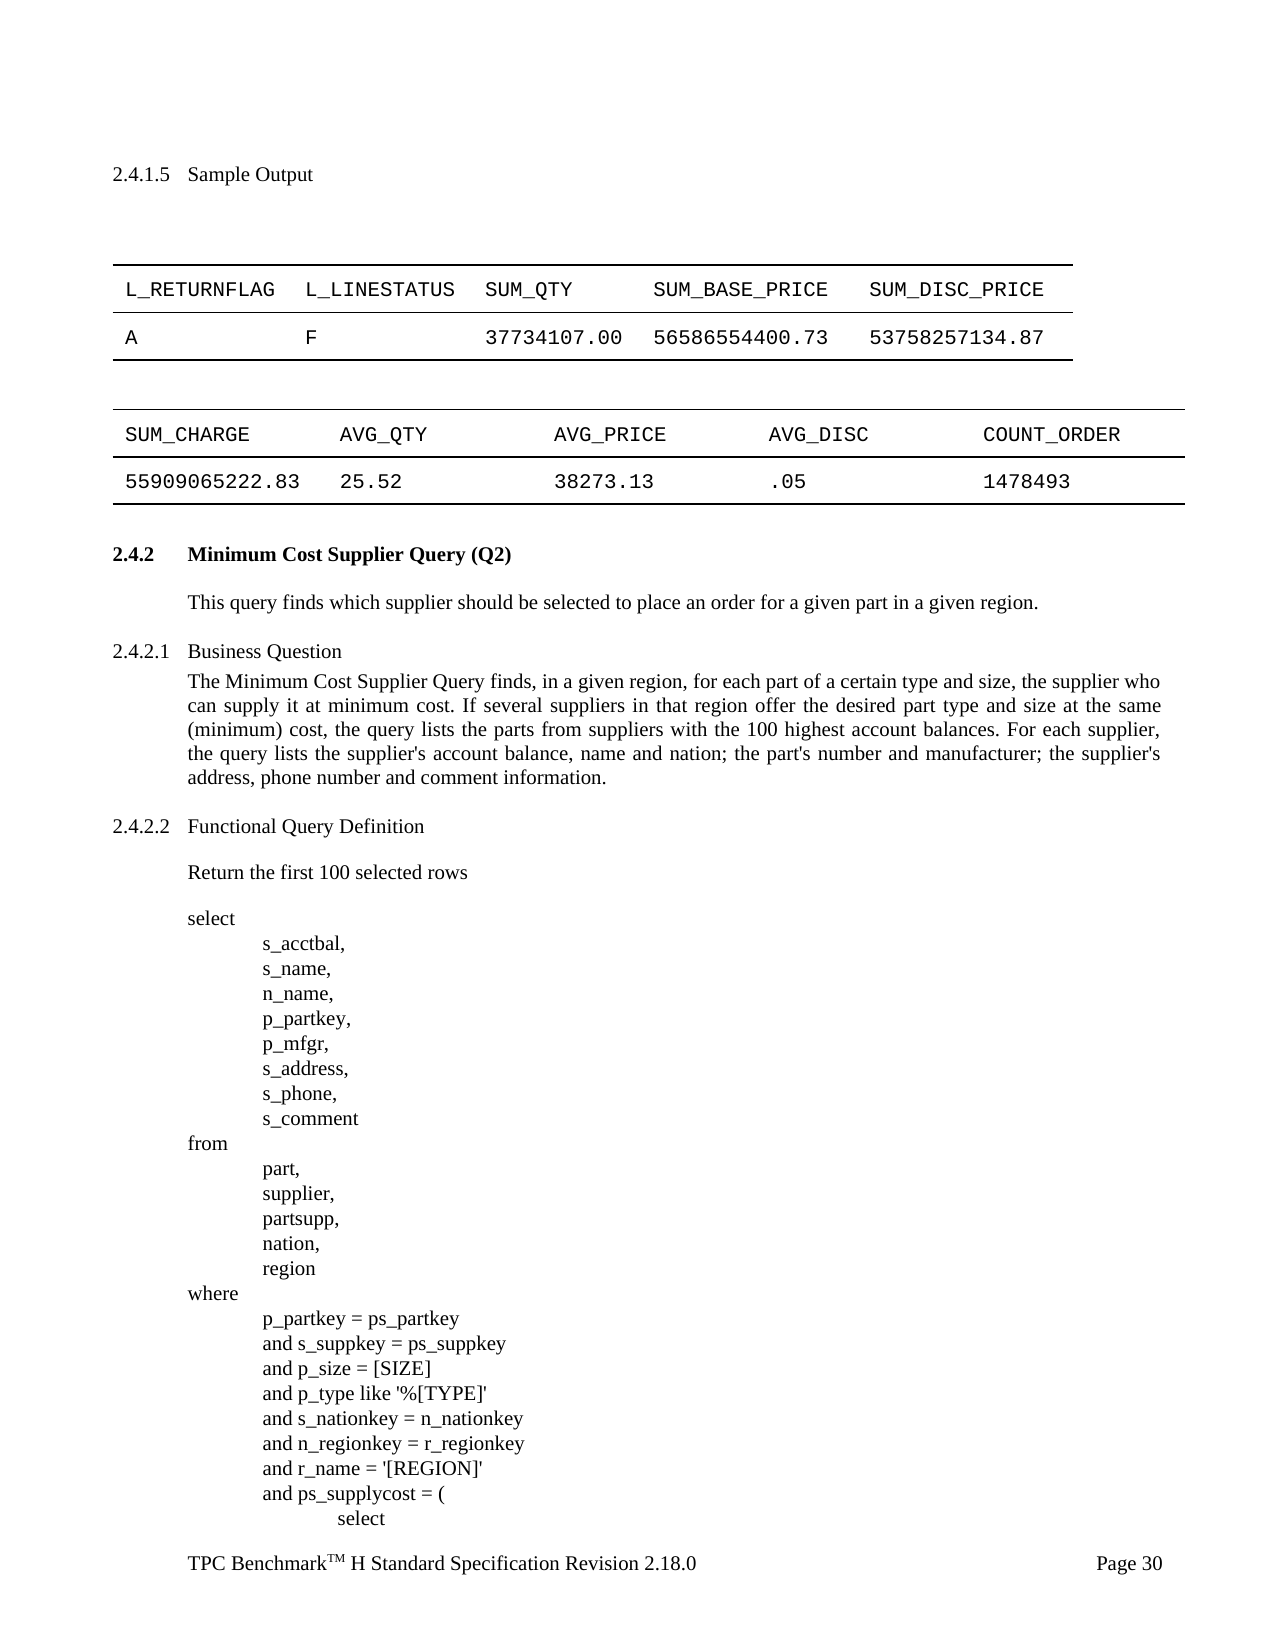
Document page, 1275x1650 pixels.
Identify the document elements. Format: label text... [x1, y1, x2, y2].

text and n_regionkey = r_regionkey [262, 1430, 1162, 1455]
text partsupp, [262, 1205, 1162, 1230]
text The Minimum Cost Supplier Query finds, in a given region, for each part of a certain type and size, the supplier who can supply it at minimum cost. If several suppliers in that region offer the desired part type and size at the same (minimum) cost, the query lists the parts from suppliers with the 100 highest account balances. For each supplier, the query lists the supplier's account balance, name and nation; the part's number and manufacturer; the supplier's address, phone number and comment information. [187, 669, 1162, 789]
subtitle Minimum Cost Supplier Query (Q2) [112, 541, 1162, 566]
text Return the first 100 selected rows [187, 859, 1162, 884]
text and ps_supplycost = ( [262, 1480, 1162, 1505]
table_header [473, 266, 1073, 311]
text region [262, 1255, 1162, 1280]
text part, [262, 1155, 1162, 1180]
text n_name, [262, 980, 1162, 1005]
text s_acctbal, [262, 930, 1162, 955]
text s_comment [262, 1105, 1162, 1130]
text from [187, 1130, 1162, 1155]
text s_name, [262, 955, 1162, 980]
text This query finds which supplier should be selected to place an order for a given part in a given region. [187, 589, 1162, 614]
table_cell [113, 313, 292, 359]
text select [187, 905, 1162, 930]
subtitle Business Question [112, 639, 1162, 663]
text p_mfgr, [262, 1030, 1162, 1055]
text nation, [262, 1230, 1162, 1255]
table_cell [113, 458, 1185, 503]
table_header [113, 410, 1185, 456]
text and r_name = '[REGION]' [262, 1455, 1162, 1480]
text s_phone, [262, 1080, 1162, 1105]
text and s_nationkey = n_nationkey [262, 1405, 1162, 1430]
text supplier, [262, 1180, 1162, 1205]
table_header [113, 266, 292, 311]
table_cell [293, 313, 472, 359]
text and p_size = [SIZE] [262, 1355, 1162, 1380]
text p_partkey, [262, 1005, 1162, 1030]
text where [187, 1280, 1162, 1305]
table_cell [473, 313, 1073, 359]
subtitle Functional Query Definition [112, 814, 1162, 838]
text and s_suppkey = ps_suppkey [262, 1330, 1162, 1355]
text and p_type like '%[TYPE]' [262, 1380, 1162, 1405]
subtitle Sample Output [112, 162, 1162, 186]
text p_partkey = ps_partkey [262, 1305, 1162, 1330]
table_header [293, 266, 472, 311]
text select [337, 1505, 1162, 1530]
text s_address, [262, 1055, 1162, 1080]
